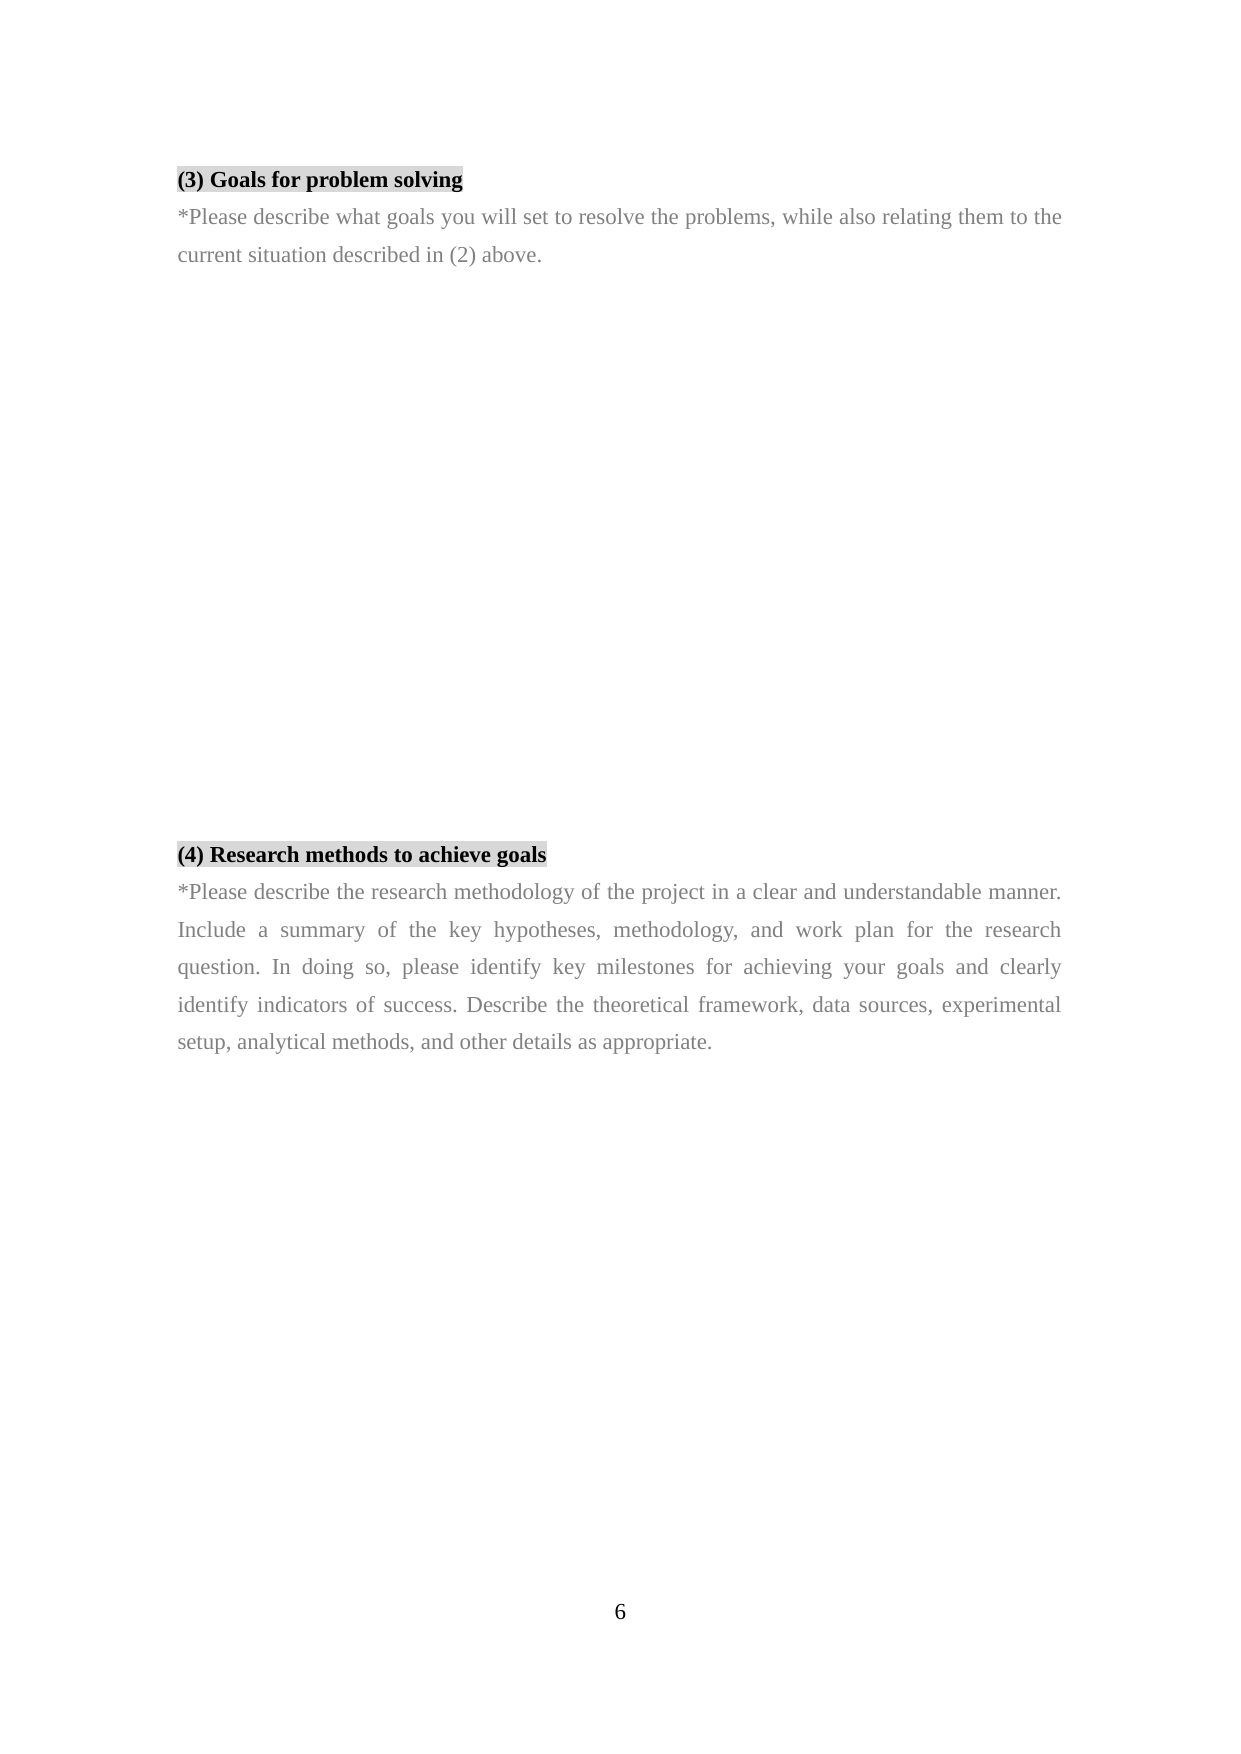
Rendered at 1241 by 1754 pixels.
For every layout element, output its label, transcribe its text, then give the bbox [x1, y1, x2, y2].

text (3) Goals for problem solving [177, 160, 1063, 198]
text (4) Research methods to achieve goals [177, 835, 1063, 873]
text *Please describe the research methodology of the project in a clear and understandable manner. Include a summary of the key hypotheses, methodology, and work plan for the research question. In doing so, please identify key milestones for achieving your goals and clearly identify indicators of success. Describe the theoretical framework, data sources, experimental setup, analytical methods, and other details as appropriate. [177, 873, 1063, 1060]
text *Please describe what goals you will set to resolve the problems, while also relating them to the current situation described in (2) above. [177, 198, 1063, 273]
